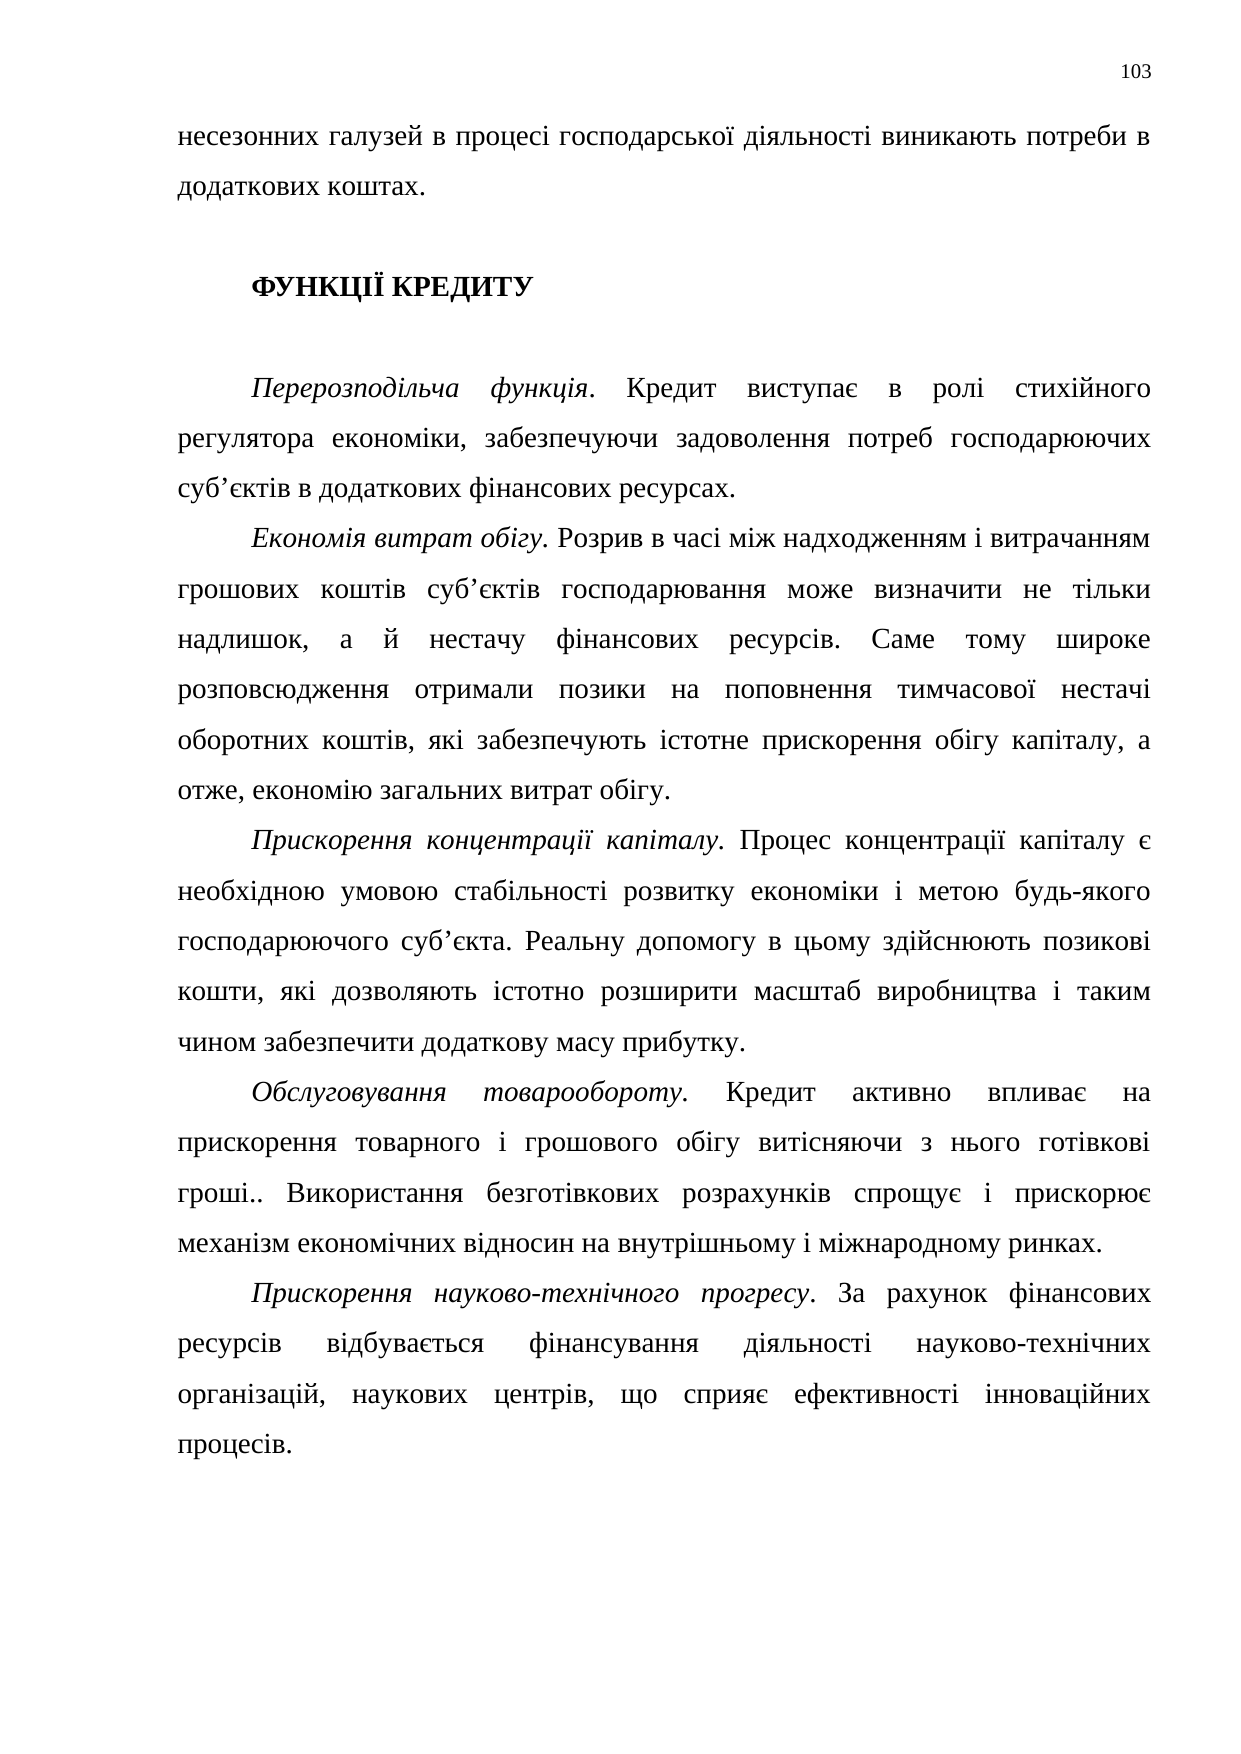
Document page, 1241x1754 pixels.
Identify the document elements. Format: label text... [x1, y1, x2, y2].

text Економія витрат обігу. Розрив в часі між надходженням і витрачанням грошових коштів суб’єктів господарювання може визначити не тільки надлишок, а й нестачу фінансових ресурсів. Саме тому широке розповсюдження отримали позики на поповнення тимчасової нестачі оборотних коштів, які забезпечують істотне прискорення обігу капіталу, а отже, економію загальних витрат обігу. [177, 521, 1152, 806]
text Обслуговування товарообороту. Кредит активно впливає на прискорення товарного і грошового обігу витісняючи з нього готівкові гроші.. Використання безготівкових розрахунків спрощує і прискорює механізм економічних відносин на внутрішньому і міжнародному ринках. [177, 1074, 1152, 1258]
text Прискорення концентрації капіталу. Процес концентрації капіталу є необхідною умовою стабільності розвитку економіки і метою будь-якого господарюючого суб’єкта. Реальну допомогу в цьому здійснюють позикові кошти, які дозволяють істотно розширити масштаб виробництва і таким чином забезпечити додаткову масу прибутку. [177, 822, 1152, 1057]
subtitle ФУНКЦІЇ КРЕДИТУ [177, 269, 1152, 303]
text Перерозподільча функція. Кредит виступає в ролі стихійного регулятора економіки, забезпечуючи задоволення потреб господарюючих суб’єктів в додаткових фінансових ресурсах. [177, 370, 1152, 504]
text Прискорення науково-технічного прогресу. За рахунок фінансових ресурсів відбувається фінансування діяльності науково-технічних організацій, наукових центрів, що сприяє ефективності інноваційних процесів. [177, 1275, 1152, 1460]
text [177, 118, 1152, 202]
